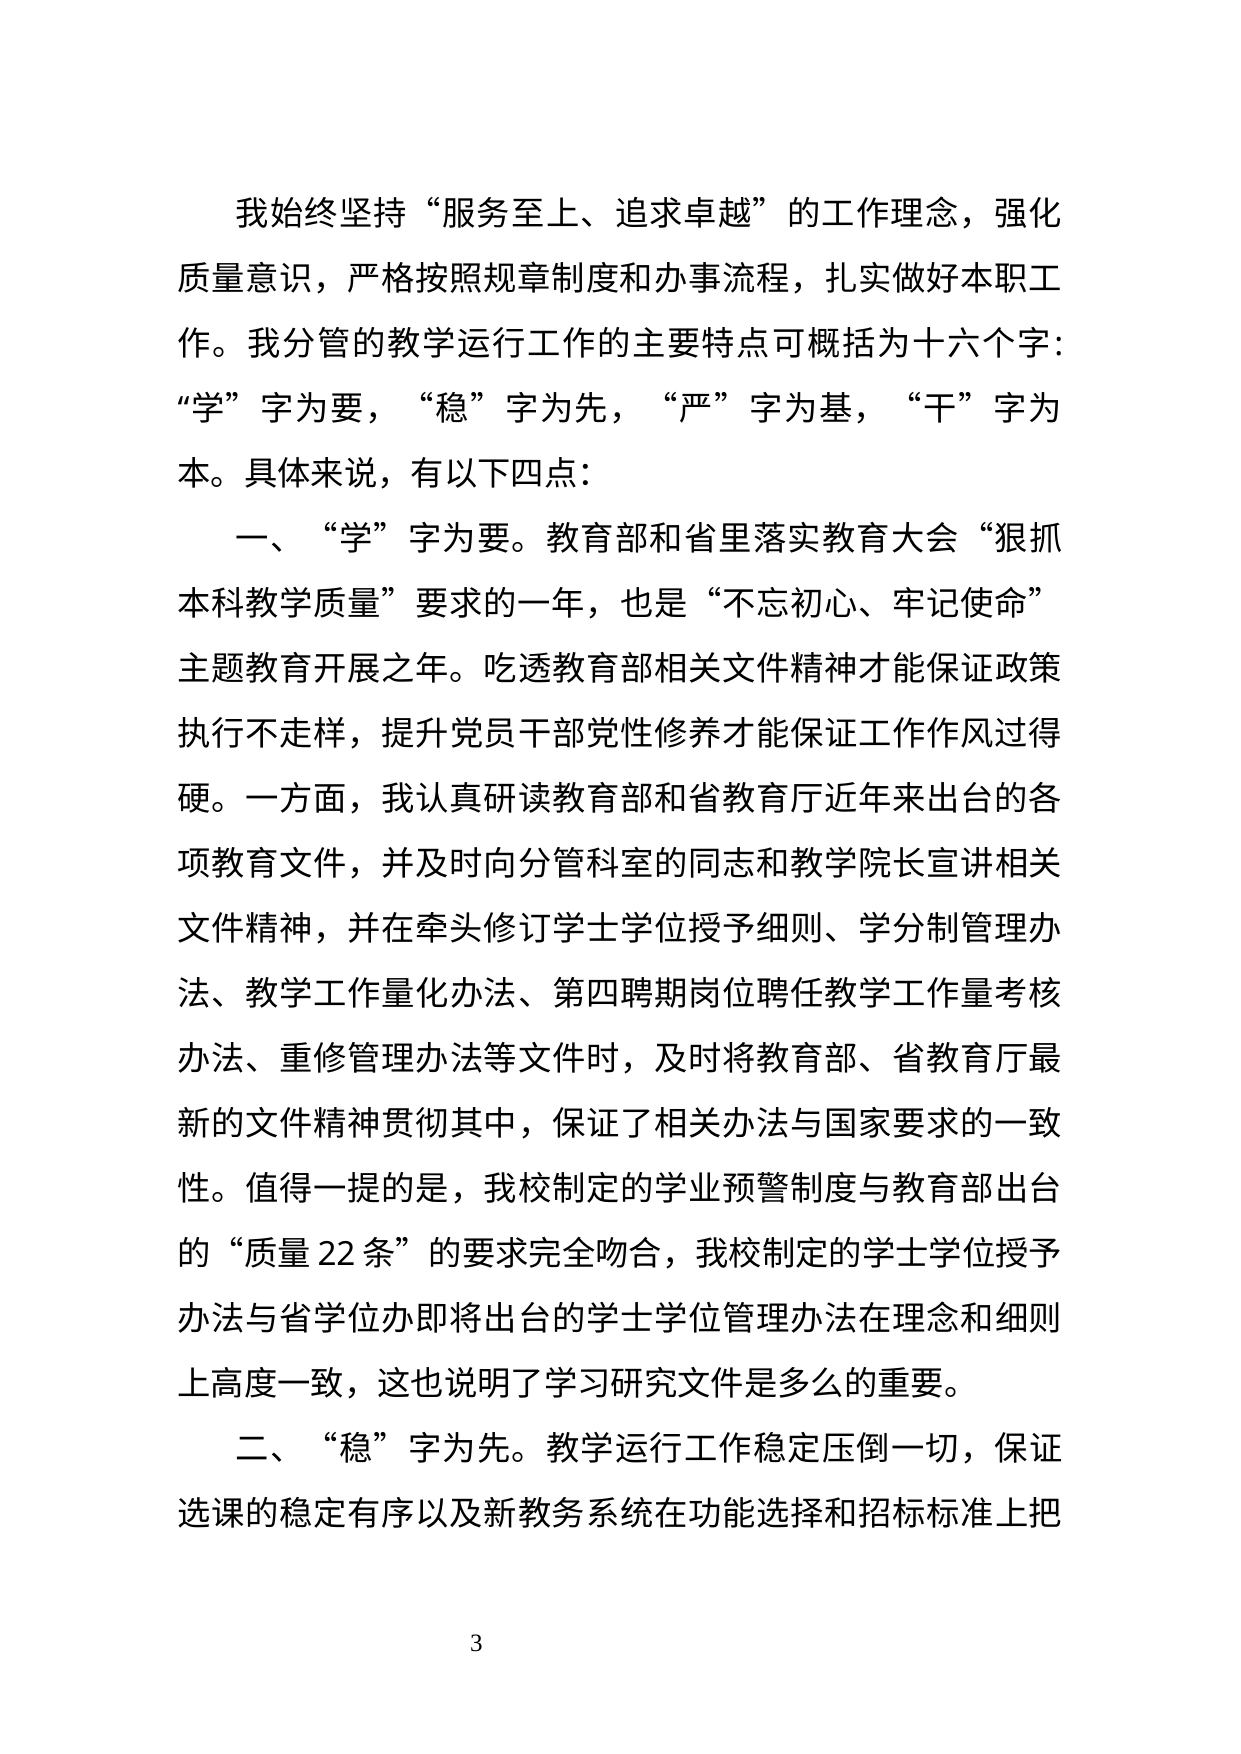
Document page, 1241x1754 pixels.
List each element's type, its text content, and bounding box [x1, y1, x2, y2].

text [177, 1413, 1063, 1543]
text 我始终坚持“服务至上、追求卓越”的工作理念，强化质量意识，严格按照规章制度和办事流程，扎实做好本职工作。我分管的教学运行工作的主要特点可概括为十六个字:“学”字为要，“稳”字为先，“严”字为基，“干”字为本。具体来说，有以下四点： [177, 178, 1063, 503]
text 一、“学”字为要。教育部和省里落实教育大会“狠抓本科教学质量”要求的一年，也是“不忘初心、牢记使命”主题教育开展之年。吃透教育部相关文件精神才能保证政策执行不走样，提升党员干部党性修养才能保证工作作风过得硬。一方面，我认真研读教育部和省教育厅近年来出台的各项教育文件，并及时向分管科室的同志和教学院长宣讲相关文件精神，并在牵头修订学士学位授予细则、学分制管理办法、教学工作量化办法、第四聘期岗位聘任教学工作量考核办法、重修管理办法等文件时，及时将教育部、省教育厅最新的文件精神贯彻其中，保证了相关办法与国家要求的一致性。值得一提的是，我校制定的学业预警制度与教育部出台的“质量22条”的要求完全吻合，我校制定的学士学位授予办法与省学位办即将出台的学士学位管理办法在理念和细则上高度一致，这也说明了学习研究文件是多么的重要。 [177, 503, 1063, 1413]
